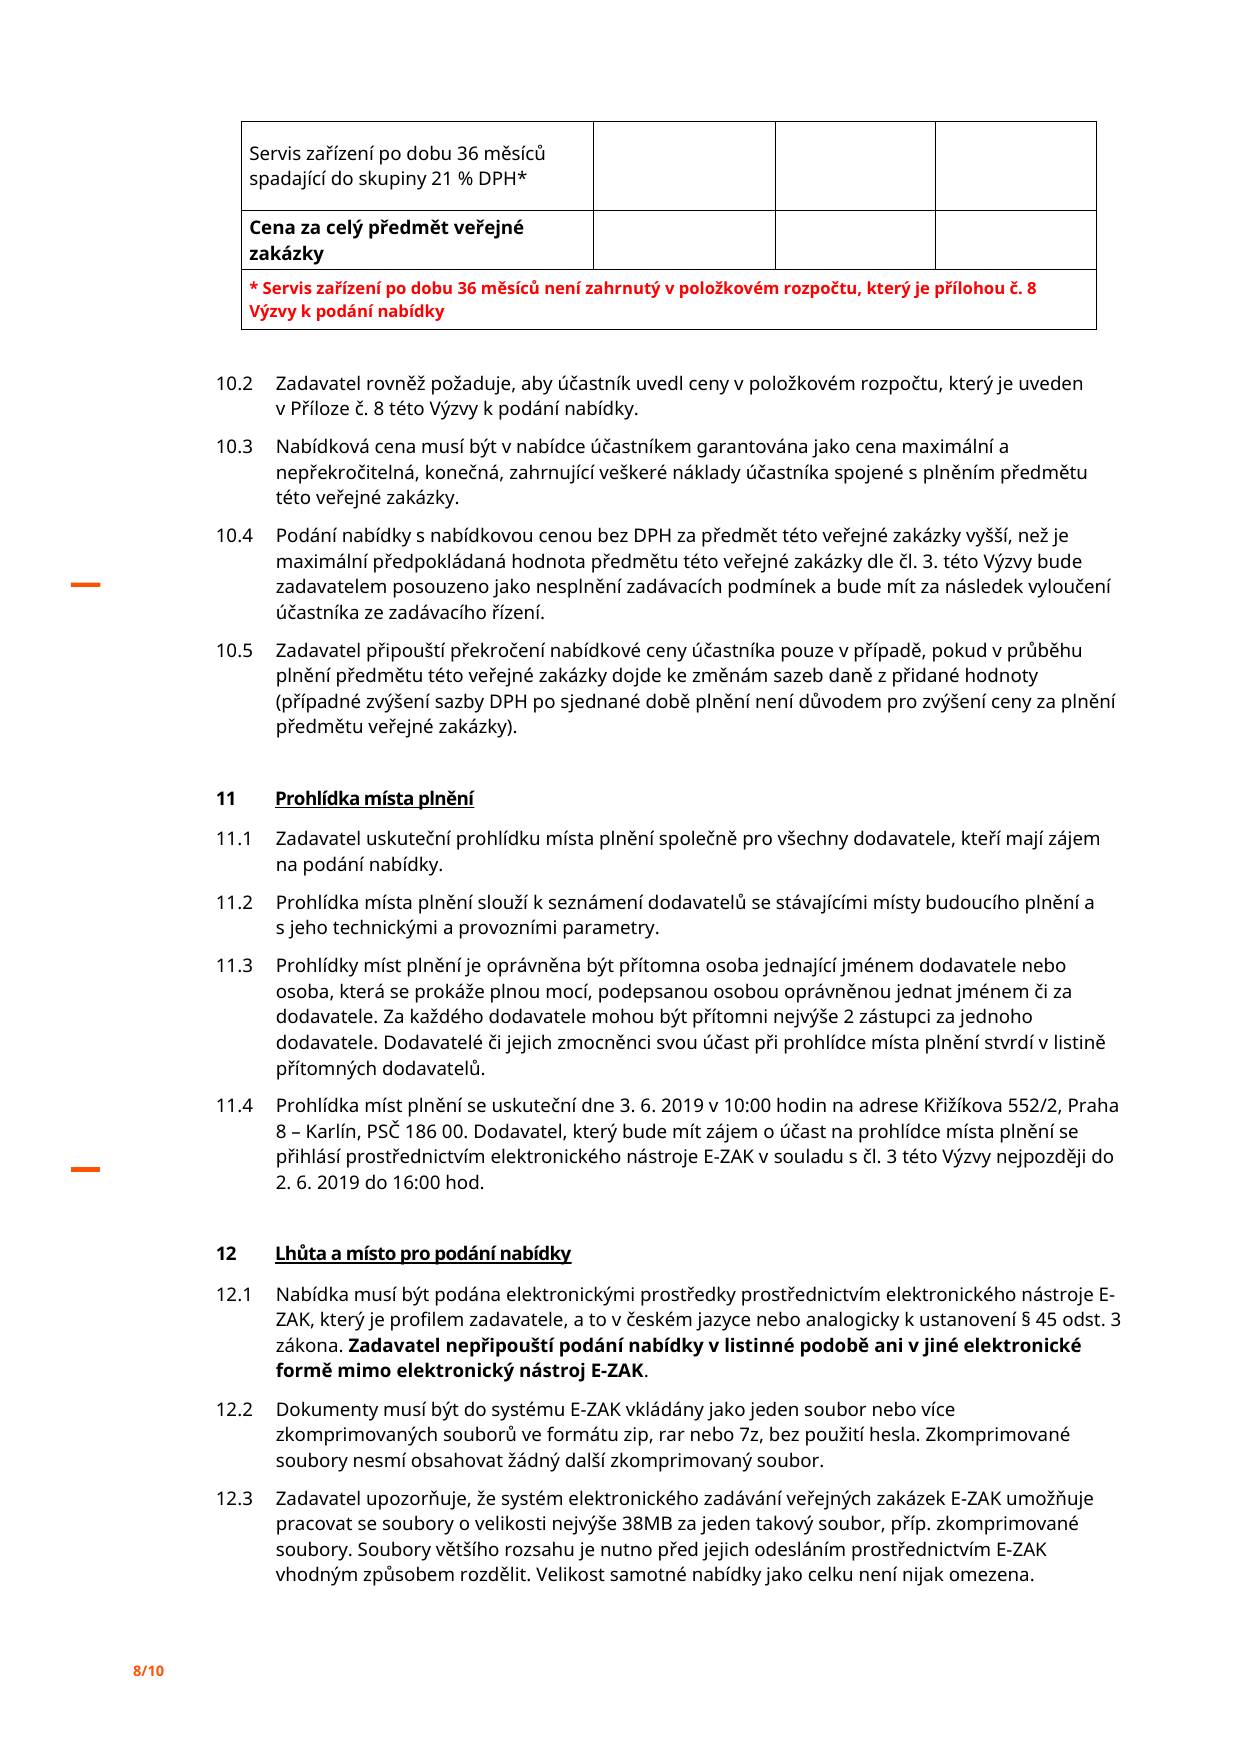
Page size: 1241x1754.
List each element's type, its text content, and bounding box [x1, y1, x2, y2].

subtitle Prohlídka místa plnění slouží k seznámení dodavatelů se stávajícími místy budoucího plnění a s jeho technickými a provozními parametry. [216, 889, 1122, 940]
subtitle Zadavatel uskuteční prohlídku místa plnění společně pro všechny dodavatele, kteří mají zájem na podání nabídky. [216, 826, 1122, 877]
subtitle Zadavatel připouští překročení nabídkové ceny účastníka pouze v případě, pokud v průběhu plnění předmětu této veřejné zakázky dojde ke změnám sazeb daně z přidané hodnoty (případné zvýšení sazby DPH po sjednané době plnění není důvodem pro zvýšení ceny za plnění předmětu veřejné zakázky). [216, 637, 1122, 739]
subtitle Zadavatel upozorňuje, že systém elektronického zadávání veřejných zakázek E-ZAK umožňuje pracovat se soubory o velikosti nejvýše 38MB za jeden takový soubor, příp. zkomprimované soubory. Soubory většího rozsahu je nutno před jejich odesláním prostřednictvím E-ZAK vhodným způsobem rozdělit. Velikost samotné nabídky jako celku není nijak omezena. [216, 1485, 1122, 1587]
subtitle Nabídka musí být podána elektronickými prostředky prostřednictvím elektronického nástroje E-ZAK, který je profilem zadavatele, a to v českém jazyce nebo analogicky k ustanovení § 45 odst. 3 zákona. Zadavatel nepřipouští podání nabídky v listinné podobě ani v jiné elektronické formě mimo elektronický nástroj E-ZAK. [216, 1281, 1122, 1383]
subtitle Lhůta a místo pro podání nabídky [216, 1241, 1122, 1266]
table_cell Servis zařízení po dobu 36 měsíců spadající do skupiny 21 % DPH* [242, 122, 593, 210]
table_cell Cena za celý předmět veřejné zakázky [242, 211, 593, 269]
subtitle Podání nabídky s nabídkovou cenou bez DPH za předmět této veřejné zakázky vyšší, než je maximální předpokládaná hodnota předmětu této veřejné zakázky dle čl. 3. této Výzvy bude zadavatelem posouzeno jako nesplnění zadávacích podmínek a bude mít za následek vyloučení účastníka ze zadávacího řízení. [216, 523, 1122, 625]
table_cell [776, 122, 935, 210]
table_cell [936, 211, 1096, 269]
subtitle Prohlídky míst plnění je oprávněna být přítomna osoba jednající jménem dodavatele nebo osoba, která se prokáže plnou mocí, podepsanou osobou oprávněnou jednat jménem či za dodavatele. Za každého dodavatele mohou být přítomni nejvýše 2 zástupci za jednoho dodavatele. Dodavatelé či jejich zmocněnci svou účast při prohlídce místa plnění stvrdí v listině přítomných dodavatelů. [216, 953, 1122, 1080]
subtitle Prohlídka míst plnění se uskuteční dne 3. 6. 2019 v 10:00 hodin na adrese Křižíkova 552/2, Praha 8 – Karlín, PSČ 186 00. Dodavatel, který bude mít zájem o účast na prohlídce místa plnění se přihlásí prostřednictvím elektronického nástroje E-ZAK v souladu s čl. 3 této Výzvy nejpozději do 2. 6. 2019 do 16:00 hod. [216, 1093, 1122, 1195]
subtitle Dokumenty musí být do systému E-ZAK vkládány jako jeden soubor nebo více zkomprimovaných souborů ve formátu zip, rar nebo 7z, bez použití hesla. Zkomprimované soubory nesmí obsahovat žádný další zkomprimovaný soubor. [216, 1396, 1122, 1472]
table_cell [776, 211, 935, 269]
table_cell [594, 211, 775, 269]
table_cell * Servis zařízení po dobu 36 měsíců není zahrnutý v položkovém rozpočtu, který je přílohou č. 8 Výzvy k podání nabídky [242, 270, 1096, 328]
subtitle Nabídková cena musí být v nabídce účastníkem garantována jako cena maximální a nepřekročitelná, konečná, zahrnující veškeré náklady účastníka spojené s plněním předmětu této veřejné zakázky. [216, 433, 1122, 510]
subtitle Zadavatel rovněž požaduje, aby účastník uvedl ceny v položkovém rozpočtu, který je uveden v Příloze č. 8 této Výzvy k podání nabídky. [216, 370, 1122, 421]
table_cell [936, 122, 1096, 210]
subtitle Prohlídka místa plnění [216, 785, 1122, 811]
table_cell [594, 122, 775, 210]
